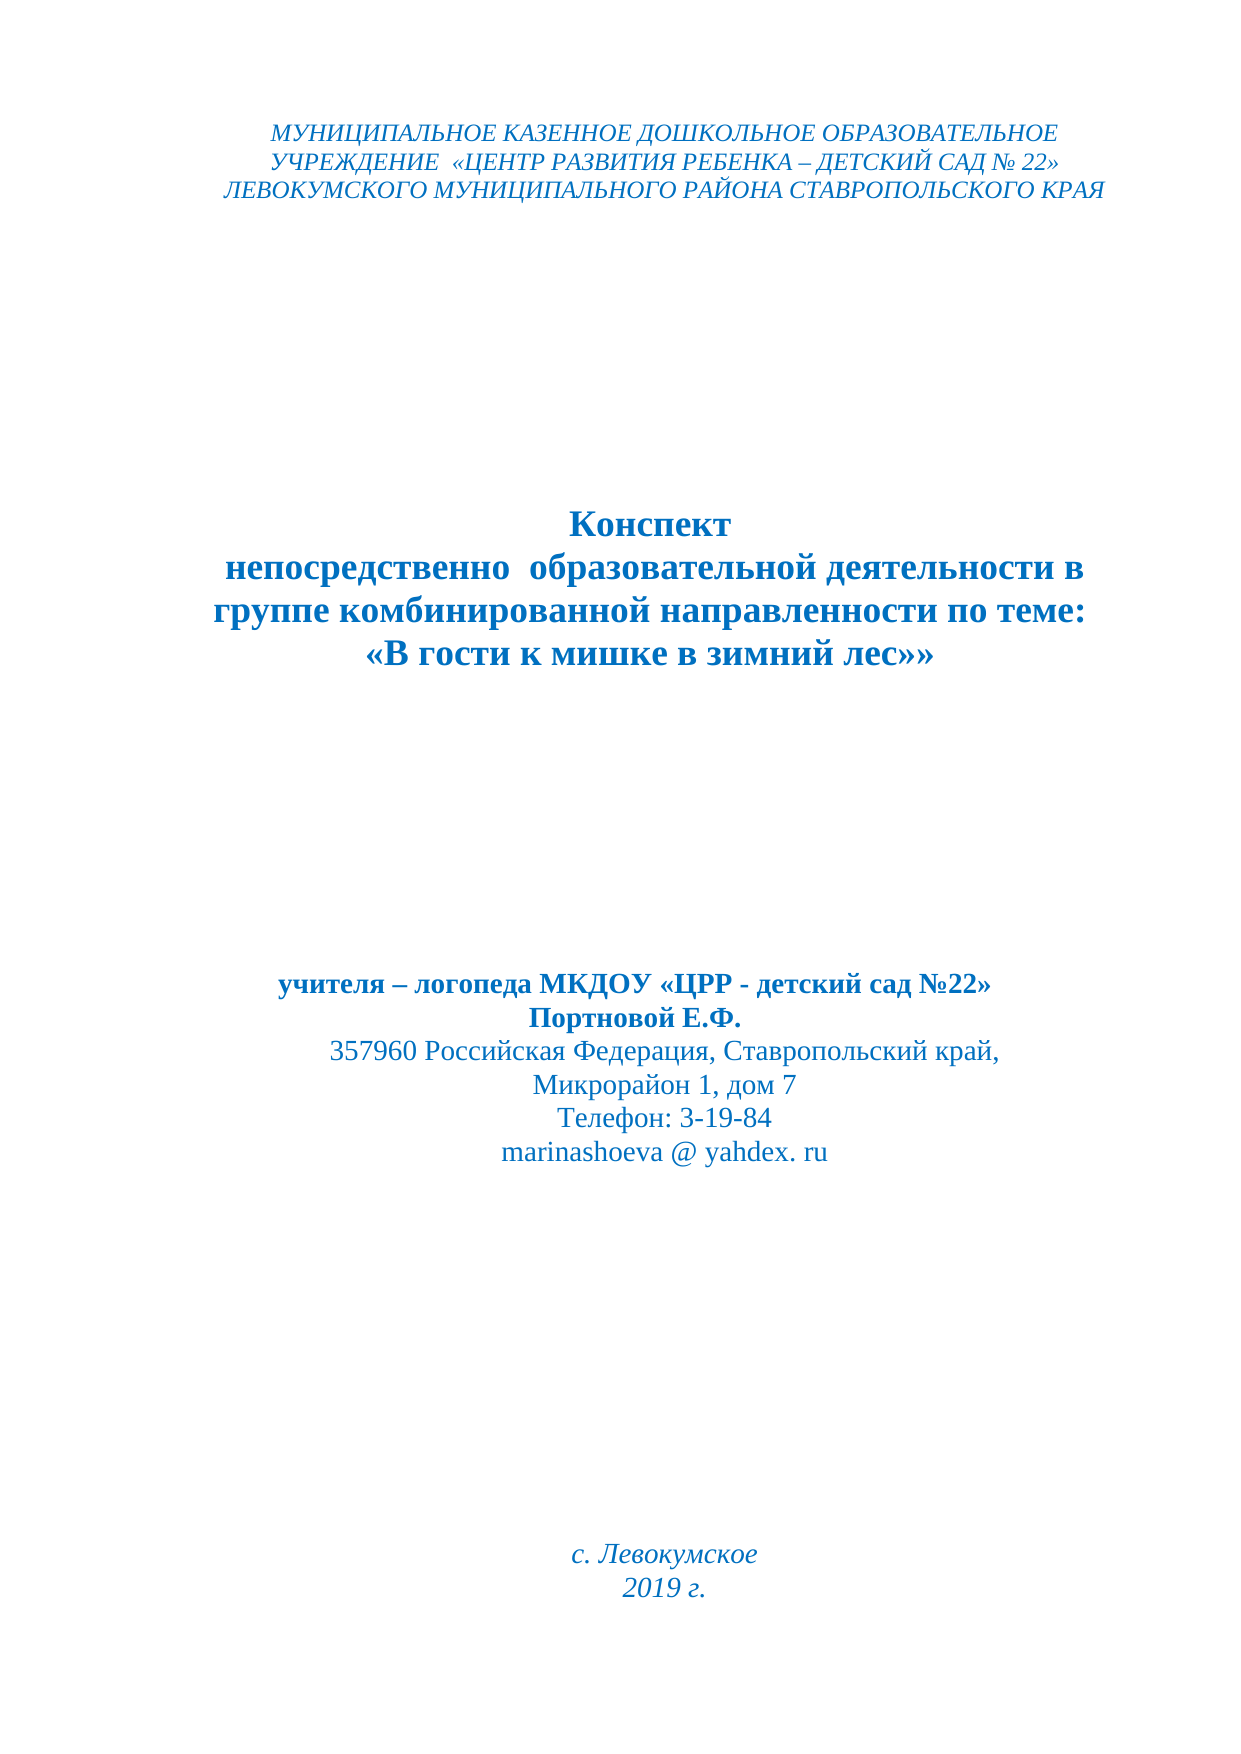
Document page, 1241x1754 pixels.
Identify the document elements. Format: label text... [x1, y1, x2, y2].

text marinashoeva @ yahdex. ru [177, 1134, 1152, 1167]
text учителя – логопеда МКДОУ «ЦРР - детский сад №22» [118, 966, 1152, 1000]
text 2019 г. [177, 1570, 1152, 1603]
text 357960 Российская Федерация, Ставропольский край, [177, 1033, 1152, 1067]
text Портновой Е.Ф. [118, 1000, 1152, 1033]
text Телефон: 3-19-84 [177, 1100, 1152, 1134]
text МУНИЦИПАЛЬНОЕ КАЗЕННОЕ ДОШКОЛЬНОЕ ОБРАЗОВАТЕЛЬНОЕ УЧРЕЖДЕНИЕ «ЦЕНТР РАЗВИТИЯ РЕБЕНКА – ДЕТСКИЙ САД № 22» ЛЕВОКУМСКОГО МУНИЦИПАЛЬНОГО РАЙОНА СТАВРОПОЛЬСКОГО КРАЯ [177, 118, 1152, 204]
text с. Левокумское [177, 1536, 1152, 1570]
text Микрорайон 1, дом 7 [177, 1067, 1152, 1100]
